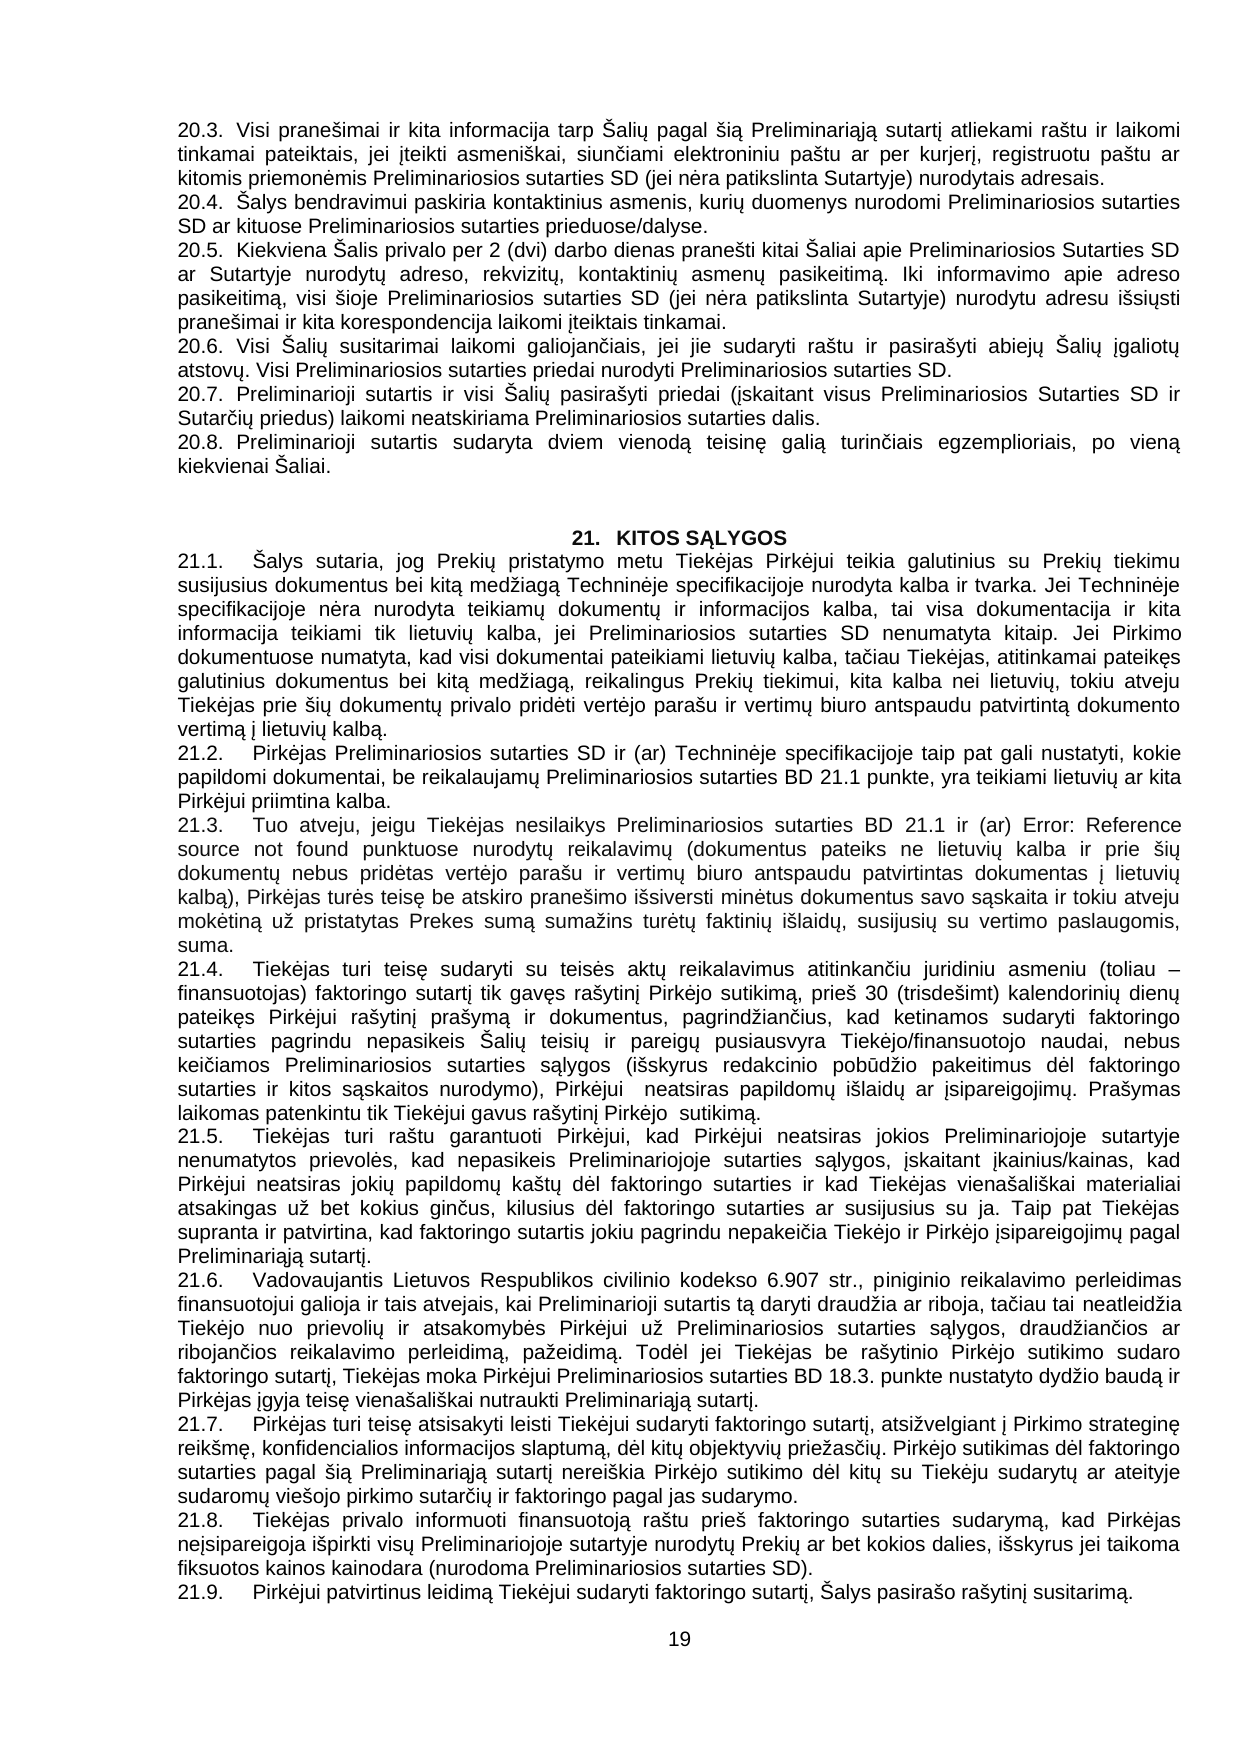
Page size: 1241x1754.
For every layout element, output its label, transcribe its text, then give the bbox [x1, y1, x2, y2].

list Vadovaujantis Lietuvos Respublikos civilinio kodekso 6.907 str., piniginio reikalavimo perleidimas finansuotojui galioja ir tais atvejais, kai Preliminarioji sutartis tą daryti draudžia ar riboja, tačiau tai neatleidžia Tiekėjo nuo prievolių ir atsakomybės Pirkėjui už Preliminariosios sutarties sąlygos, draudžiančios ar ribojančios reikalavimo perleidimą, pažeidimą. Todėl jei Tiekėjas be rašytinio Pirkėjo sutikimo sudaro faktoringo sutartį, Tiekėjas moka Pirkėjui Preliminariosios sutarties BD 18.3. punkte nustatyto dydžio baudą ir Pirkėjas įgyja teisę vienašališkai nutraukti Preliminariąją sutartį. [177, 1268, 1182, 1412]
list Preliminarioji sutartis ir visi Šalių pasirašyti priedai (įskaitant visus Preliminariosios Sutarties SD ir Sutarčių priedus) laikomi neatskiriama Preliminariosios sutarties dalis. [177, 382, 1182, 429]
list Tiekėjas privalo informuoti finansuotoją raštu prieš faktoringo sutarties sudarymą, kad Pirkėjas neįsipareigoja išpirkti visų Preliminariojoje sutartyje nurodytų Prekių ar bet kokios dalies, išskyrus jei taikoma fiksuotos kainos kainodara (nurodoma Preliminariosios sutarties SD). [177, 1508, 1182, 1579]
list Tiekėjas turi teisę sudaryti su teisės aktų reikalavimus atitinkančiu juridiniu asmeniu (toliau – finansuotojas) faktoringo sutartį tik gavęs rašytinį Pirkėjo sutikimą, prieš 30 (trisdešimt) kalendorinių dienų pateikęs Pirkėjui rašytinį prašymą ir dokumentus, pagrindžiančius, kad ketinamos sudaryti faktoringo sutarties pagrindu nepasikeis Šalių teisių ir pareigų pusiausvyra Tiekėjo/finansuotojo naudai, nebus keičiamos Preliminariosios sutarties sąlygos (išskyrus redakcinio pobūdžio pakeitimus dėl faktoringo sutarties ir kitos sąskaitos nurodymo), Pirkėjui neatsiras papildomų išlaidų ar įsipareigojimų. Prašymas laikomas patenkintu tik Tiekėjui gavus rašytinį Pirkėjo sutikimą. [177, 957, 1182, 1124]
list Tiekėjas turi raštu garantuoti Pirkėjui, kad Pirkėjui neatsiras jokios Preliminariojoje sutartyje nenumatytos prievolės, kad nepasikeis Preliminariojoje sutarties sąlygos, įskaitant įkainius/kainas, kad Pirkėjui neatsiras jokių papildomų kaštų dėl faktoringo sutarties ir kad Tiekėjas vienašališkai materialiai atsakingas už bet kokius ginčus, kilusius dėl faktoringo sutarties ar susijusius su ja. Taip pat Tiekėjas supranta ir patvirtina, kad faktoringo sutartis jokiu pagrindu nepakeičia Tiekėjo ir Pirkėjo įsipareigojimų pagal Preliminariąją sutartį. [177, 1124, 1182, 1268]
list Šalys sutaria, jog Prekių pristatymo metu Tiekėjas Pirkėjui teikia galutinius su Prekių tiekimu susijusius dokumentus bei kitą medžiagą Techninėje specifikacijoje nurodyta kalba ir tvarka. Jei Techninėje specifikacijoje nėra nurodyta teikiamų dokumentų ir informacijos kalba, tai visa dokumentacija ir kita informacija teikiami tik lietuvių kalba, jei Preliminariosios sutarties SD nenumatyta kitaip. Jei Pirkimo dokumentuose numatyta, kad visi dokumentai pateikiami lietuvių kalba, tačiau Tiekėjas, atitinkamai pateikęs galutinius dokumentus bei kitą medžiagą, reikalingus Prekių tiekimui, kita kalba nei lietuvių, tokiu atveju Tiekėjas prie šių dokumentų privalo pridėti vertėjo parašu ir vertimų biuro antspaudu patvirtintą dokumento vertimą į lietuvių kalbą. [177, 549, 1182, 741]
list Pirkėjas turi teisę atsisakyti leisti Tiekėjui sudaryti faktoringo sutartį, atsižvelgiant į Pirkimo strateginę reikšmę, konfidencialios informacijos slaptumą, dėl kitų objektyvių priežasčių. Pirkėjo sutikimas dėl faktoringo sutarties pagal šią Preliminariąją sutartį nereiškia Pirkėjo sutikimo dėl kitų su Tiekėju sudarytų ar ateityje sudaromų viešojo pirkimo sutarčių ir faktoringo pagal jas sudarymo. [177, 1412, 1182, 1508]
list Visi Šalių susitarimai laikomi galiojančiais, jei jie sudaryti raštu ir pasirašyti abiejų Šalių įgaliotų atstovų. Visi Preliminariosios sutarties priedai nurodyti Preliminariosios sutarties SD. [177, 334, 1182, 382]
list Pirkėjas Preliminariosios sutarties SD ir (ar) Techninėje specifikacijoje taip pat gali nustatyti, kokie papildomi dokumentai, be reikalaujamų Preliminariosios sutarties BD 21.1 punkte, yra teikiami lietuvių ar kita Pirkėjui priimtina kalba. [177, 741, 1182, 813]
list Šalys bendravimui paskiria kontaktinius asmenis, kurių duomenys nurodomi Preliminariosios sutarties SD ar kituose Preliminariosios sutarties prieduose/dalyse. [177, 190, 1182, 238]
list Kiekviena Šalis privalo per 2 (dvi) darbo dienas pranešti kitai Šaliai apie Preliminariosios Sutarties SD ar Sutartyje nurodytų adreso, rekvizitų, kontaktinių asmenų pasikeitimą. Iki informavimo apie adreso pasikeitimą, visi šioje Preliminariosios sutarties SD (jei nėra patikslinta Sutartyje) nurodytu adresu išsiųsti pranešimai ir kita korespondencija laikomi įteiktais tinkamai. [177, 238, 1182, 334]
list Pirkėjui patvirtinus leidimą Tiekėjui sudaryti faktoringo sutartį, Šalys pasirašo rašytinį susitarimą. [177, 1579, 1182, 1603]
list Preliminarioji sutartis sudaryta dviem vienodą teisinę galią turinčiais egzemplioriais, po vieną kiekvienai Šaliai. [177, 429, 1182, 477]
list KITOS SĄLYGOS [177, 525, 1182, 549]
list Visi pranešimai ir kita informacija tarp Šalių pagal šią Preliminariąją sutartį atliekami raštu ir laikomi tinkamai pateiktais, jei įteikti asmeniškai, siunčiami elektroniniu paštu ar per kurjerį, registruotu paštu ar kitomis priemonėmis Preliminariosios sutarties SD (jei nėra patikslinta Sutartyje) nurodytais adresais. [177, 118, 1182, 190]
